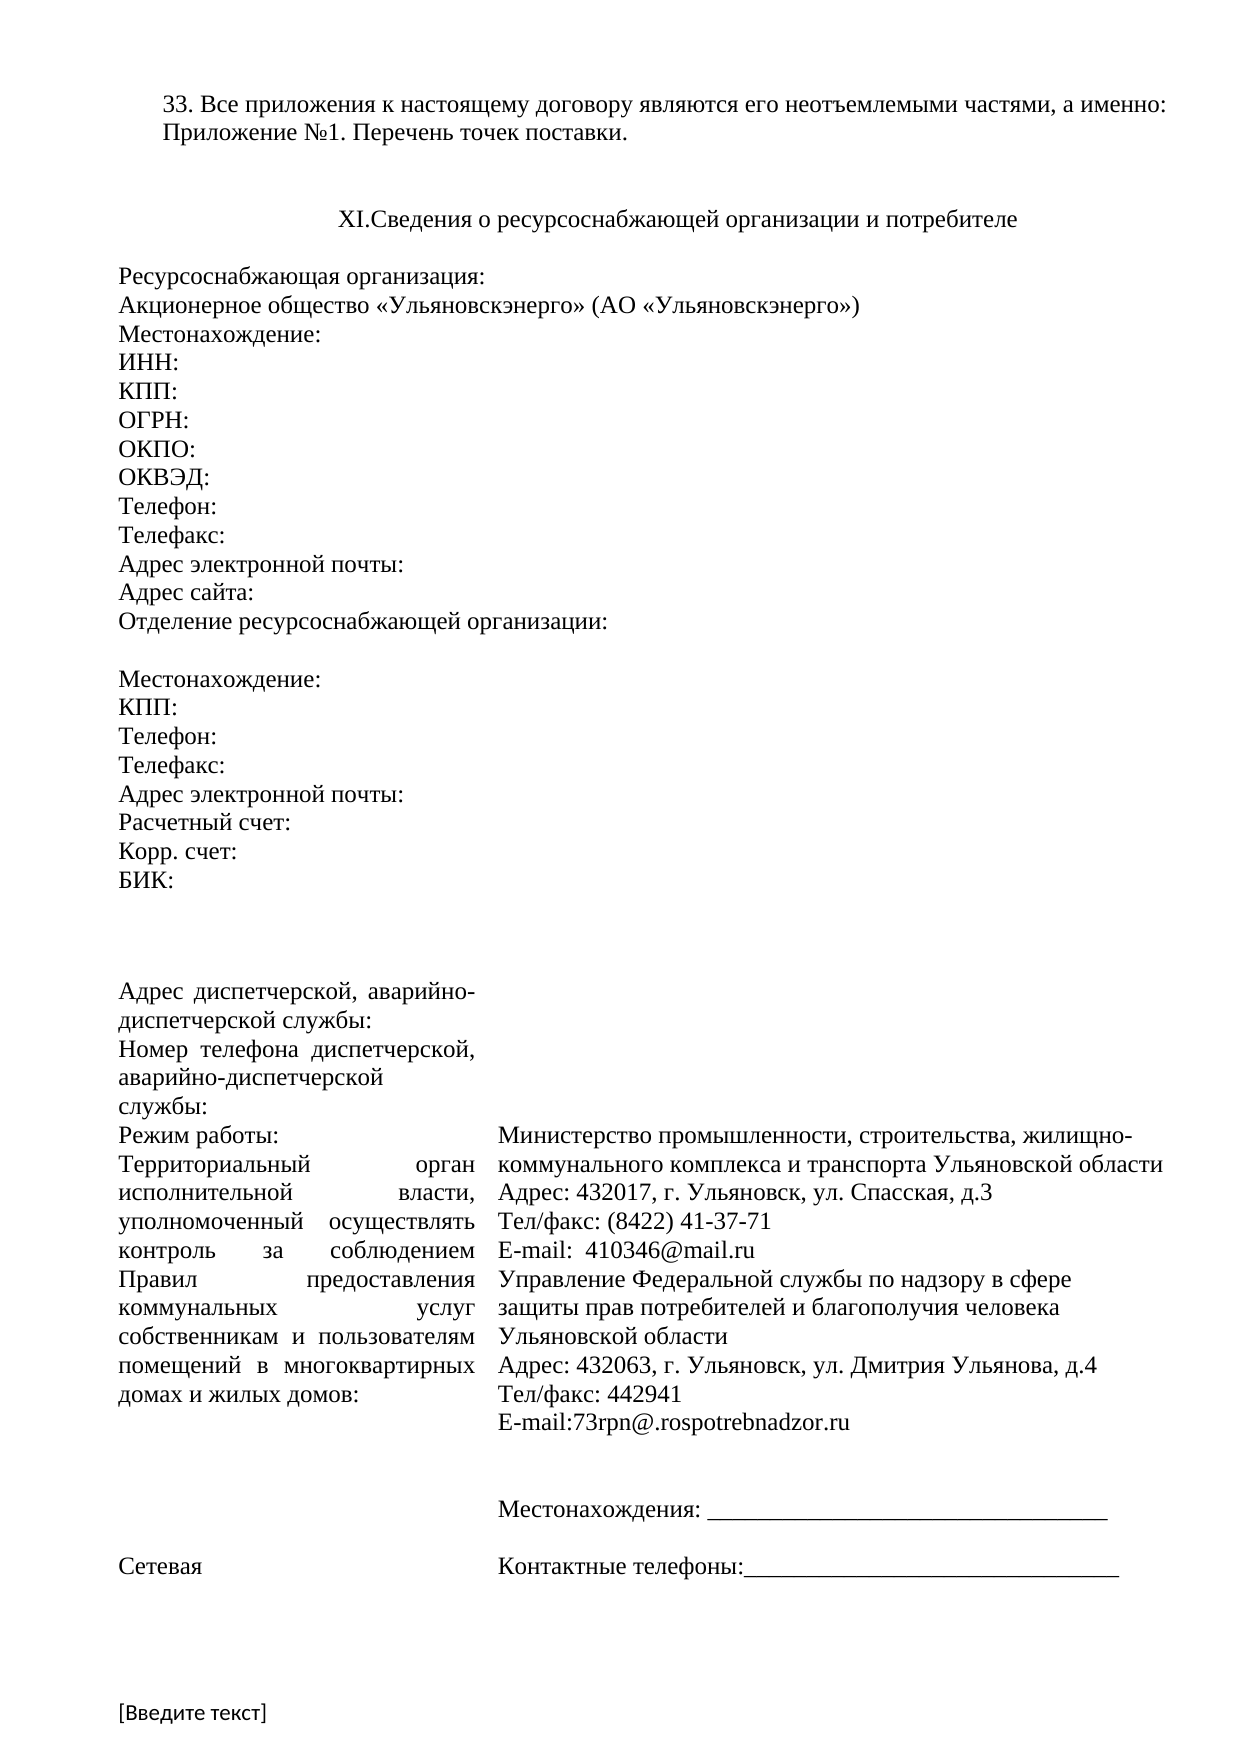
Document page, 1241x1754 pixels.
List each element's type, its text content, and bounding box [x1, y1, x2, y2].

text Телефакс: [118, 750, 1181, 779]
text Адрес электронной почты: [118, 549, 1181, 577]
text Телефон: [118, 721, 1181, 750]
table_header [107, 948, 486, 1580]
text Ресурсоснабжающая организация: [118, 261, 1181, 290]
text Приложение №1. Перечень точек поставки. [118, 117, 1181, 146]
text 33. Все приложения к настоящему договору являются его неотъемлемыми частями, а именно: [118, 89, 1181, 117]
text Адрес электронной почты: [118, 779, 1181, 807]
text Местонахождение: [118, 664, 1181, 692]
text XI.Сведения о ресурсоснабжающей организации и потребителе [118, 204, 1181, 232]
text Телефакс: [118, 520, 1181, 549]
text Адрес сайта: [118, 577, 1181, 606]
text ОКПО: [118, 434, 1181, 462]
text Акционерное общество «Ульяновскэнерго» (АО «Ульяновскэнерго») [118, 290, 1181, 319]
text Телефон: [118, 491, 1181, 520]
text Местонахождение: [118, 319, 1181, 347]
text ОГРН: [118, 405, 1181, 434]
text КПП: [118, 692, 1181, 721]
text БИК: [118, 865, 1181, 894]
text ОКВЭД: [118, 462, 1181, 491]
text ИНН: [118, 347, 1181, 376]
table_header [486, 948, 1240, 1580]
text Расчетный счет: [118, 807, 1181, 836]
text КПП: [118, 376, 1181, 405]
text Корр. счет: [118, 836, 1181, 865]
text Отделение ресурсоснабжающей организации: [118, 606, 1181, 635]
